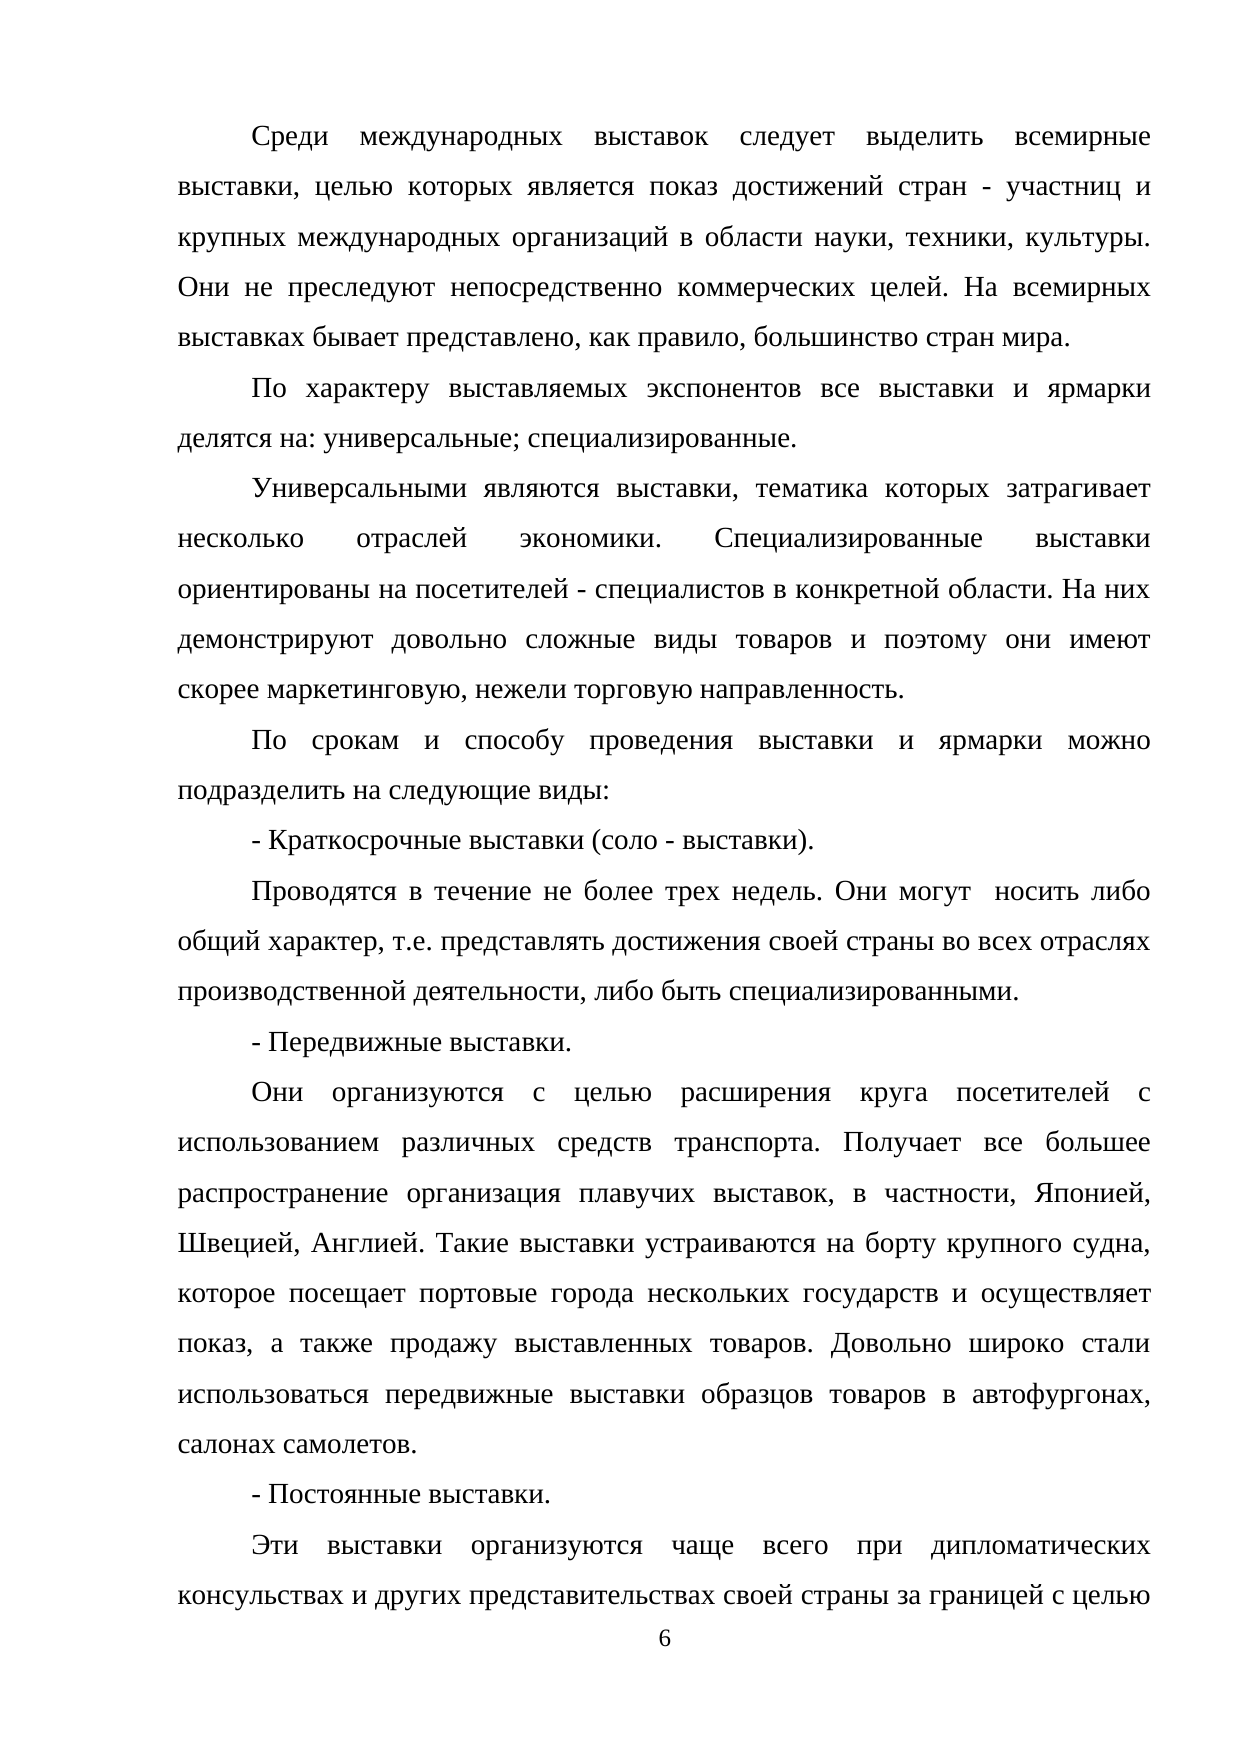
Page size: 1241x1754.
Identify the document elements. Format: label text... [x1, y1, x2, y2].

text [177, 1527, 1152, 1611]
text Среди международных выставок следует выделить всемирные выставки, целью которых является показ достижений стран - участниц и крупных международных организаций в области науки, техники, культуры. Они не преследуют непосредственно коммерческих целей. На всемирных выставках бывает представлено, как правило, большинство стран мира. [177, 118, 1152, 353]
text Проводятся в течение не более трех недель. Они могут носить либо общий характер, т.е. представлять достижения своей страны во всех отраслях производственной деятельности, либо быть специализированными. [177, 873, 1152, 1007]
text - Постоянные выставки. [177, 1477, 1152, 1510]
text - Передвижные выставки. [177, 1024, 1152, 1057]
text - Краткосрочные выставки (соло - выставки). [177, 822, 1152, 856]
text Универсальными являются выставки, тематика которых затрагивает несколько отраслей экономики. Специализированные выставки ориентированы на посетителей - специалистов в конкретной области. На них демонстрируют довольно сложные виды товаров и поэтому они имеют скорее маркетинговую, нежели торговую направленность. [177, 470, 1152, 705]
text Они организуются с целью расширения круга посетителей с использованием различных средств транспорта. Получает все большее распространение организация плавучих выставок, в частности, Японией, Швецией, Англией. Такие выставки устраиваются на борту крупного судна, которое посещает портовые города нескольких государств и осуществляет показ, а также продажу выставленных товаров. Довольно широко стали использоваться передвижные выставки образцов товаров в автофургонах, салонах самолетов. [177, 1074, 1152, 1460]
text По характеру выставляемых экспонентов все выставки и ярмарки делятся на: универсальные; специализированные. [177, 370, 1152, 453]
text По срокам и способу проведения выставки и ярмарки можно подразделить на следующие виды: [177, 722, 1152, 806]
